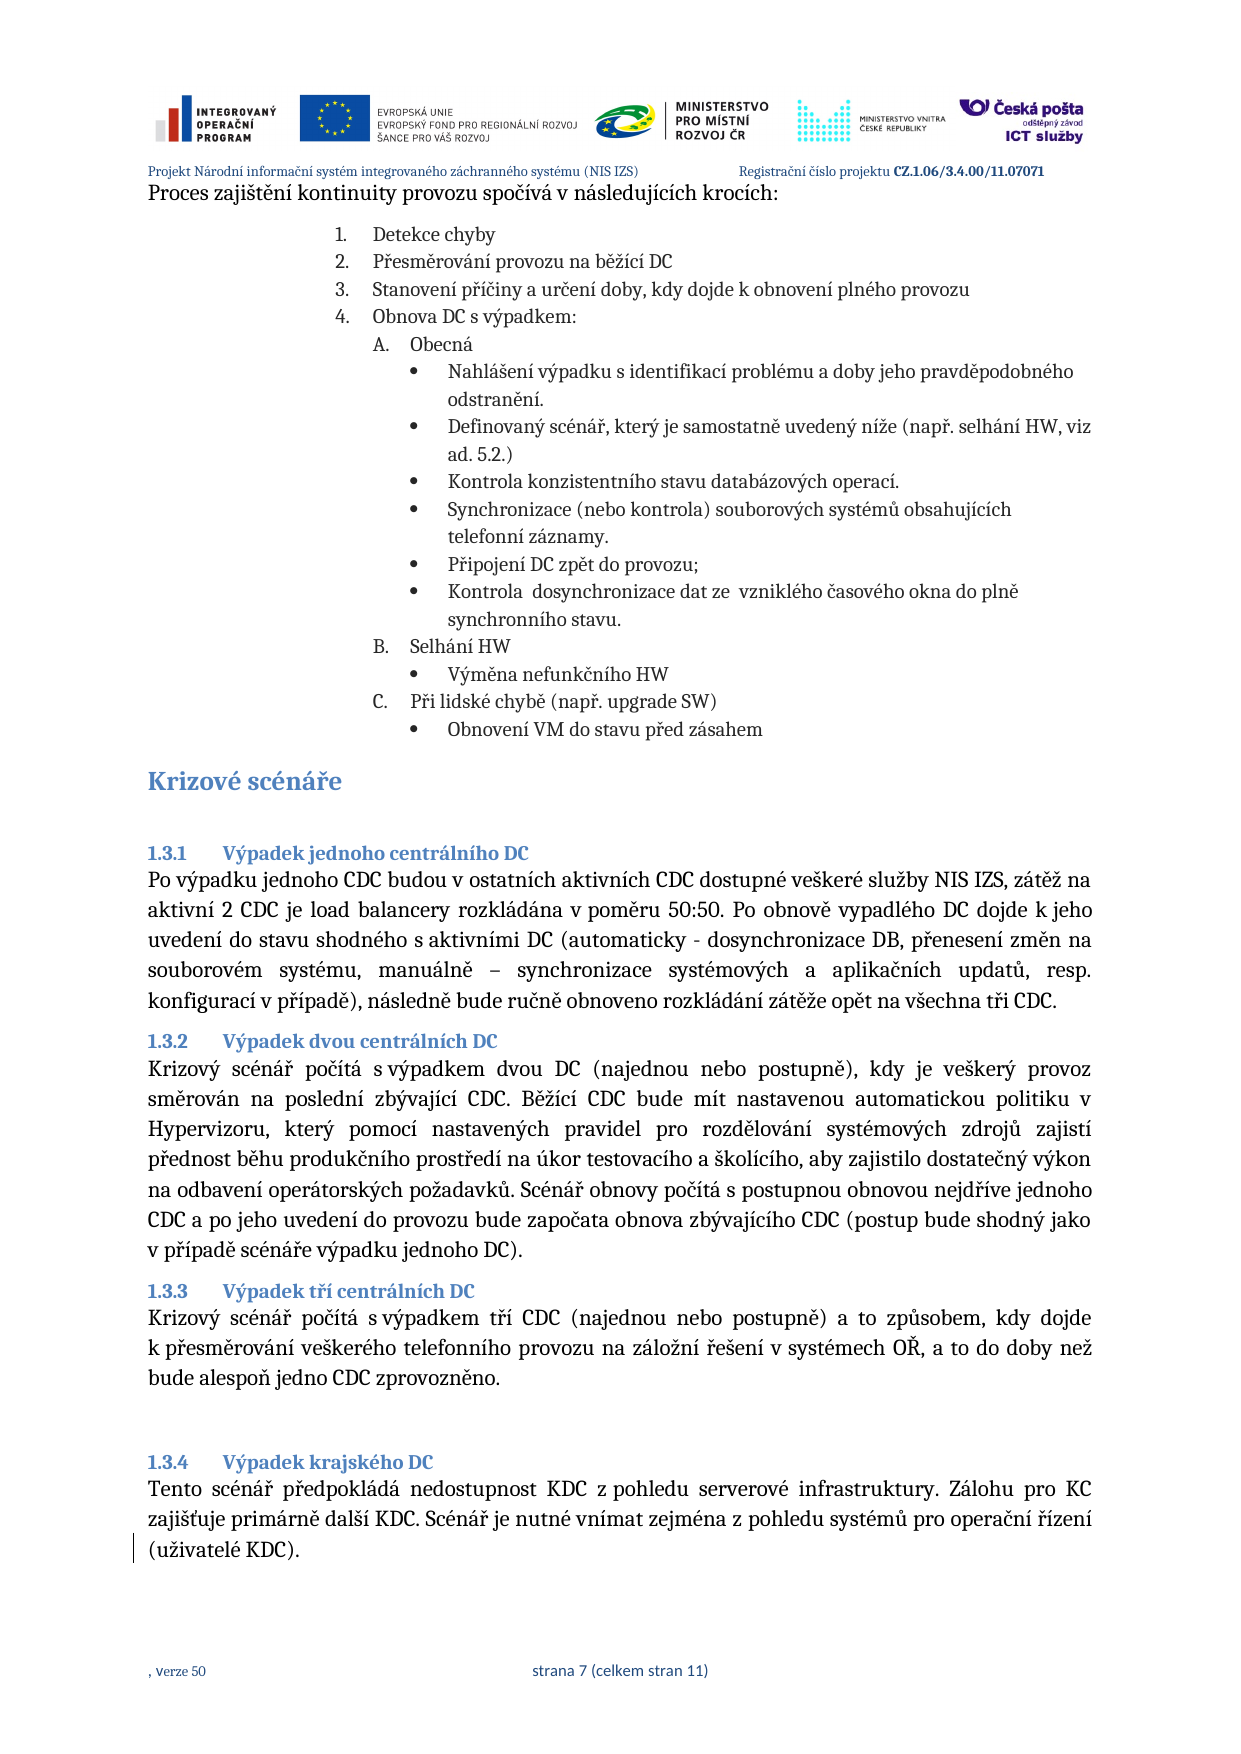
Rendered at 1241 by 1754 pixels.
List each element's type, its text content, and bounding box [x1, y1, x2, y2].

text Tento scénář předpokládá nedostupnost KDC z pohledu serverové infrastruktury. Zálohu pro KC zajišťuje primárně další KDC. Scénář je nutné vnímat zejména z pohledu systémů pro operační řízení (uživatelé KDC). [148, 1476, 1092, 1563]
list Synchronizace (nebo kontrola) souborových systémů obsahujících telefonní záznamy. [410, 497, 1092, 549]
list Detekce chyby [335, 222, 1092, 246]
list Kontrola dosynchronizace dat ze vzniklého časového okna do plně synchronního stavu. [410, 580, 1092, 631]
list Stanovení příčiny a určení doby, kdy dojde k obnovení plného provozu [335, 277, 1092, 301]
list Definovaný scénář, který je samostatně uvedený níže (např. selhání HW, viz ad. 5.2.) [410, 415, 1092, 466]
list Výměna nefunkčního HW [410, 662, 1092, 686]
list Obecná [373, 332, 1092, 356]
subtitle Výpadek krajského DC [148, 1451, 1092, 1474]
picture [147, 86, 1091, 152]
subtitle Výpadek tří centrálních DC [148, 1279, 1092, 1303]
text Krizový scénář počítá s výpadkem tří CDC (najednou nebo postupně) a to způsobem, kdy dojde k přesměrování veškerého telefonního provozu na záložní řešení v systémech OŘ, a to do doby než bude alespoň jedno CDC zprovozněno. [148, 1305, 1092, 1392]
list Při lidské chybě (např. upgrade SW) [373, 690, 1092, 714]
list Přesměrování provozu na běžící DC [335, 250, 1092, 274]
list Kontrola konzistentního stavu databázových operací. [410, 470, 1092, 494]
list Selhání HW [373, 635, 1092, 659]
subtitle Výpadek jednoho centrálního DC [148, 841, 1092, 865]
subtitle Výpadek dvou centrálních DC [148, 1030, 1092, 1054]
text Proces zajištění kontinuity provozu spočívá v následujících krocích: [148, 180, 1092, 206]
text Po výpadku jednoho CDC budou v ostatních aktivních CDC dostupné veškeré služby NIS IZS, zátěž na aktivní 2 CDC je load balancery rozkládána v poměru 50:50. Po obnově vypadlého DC dojde k jeho uvedení do stavu shodného s aktivními DC (automaticky - dosynchronizace DB, přenesení změn na souborovém systému, manuálně – synchronizace systémových a aplikačních updatů, resp. konfigurací v případě), následně bude ručně obnoveno rozkládání zátěže opět na všechna tři CDC. [148, 867, 1092, 1014]
subtitle Krizové scénáře [148, 766, 1092, 797]
list Obnova DC s výpadkem: [335, 305, 1092, 329]
list Připojení DC zpět do provozu; [410, 552, 1092, 576]
text Krizový scénář počítá s výpadkem dvou DC (najednou nebo postupně), kdy je veškerý provoz směrován na poslední zbývající CDC. Běžící CDC bude mít nastavenou automatickou politiku v Hypervizoru, který pomocí nastavených pravidel pro rozdělování systémových zdrojů zajistí přednost běhu produkčního prostředí na úkor testovacího a školícího, aby zajistilo dostatečný výkon na odbavení operátorských požadavků. Scénář obnovy počítá s postupnou obnovou nejdříve jednoho CDC a po jeho uvedení do provozu bude započata obnova zbývajícího CDC (postup bude shodný jako v případě scénáře výpadku jednoho DC). [148, 1056, 1092, 1263]
list Obnovení VM do stavu před zásahem [410, 717, 1092, 741]
list Nahlášení výpadku s identifikací problému a doby jeho pravděpodobného odstranění. [410, 360, 1092, 411]
